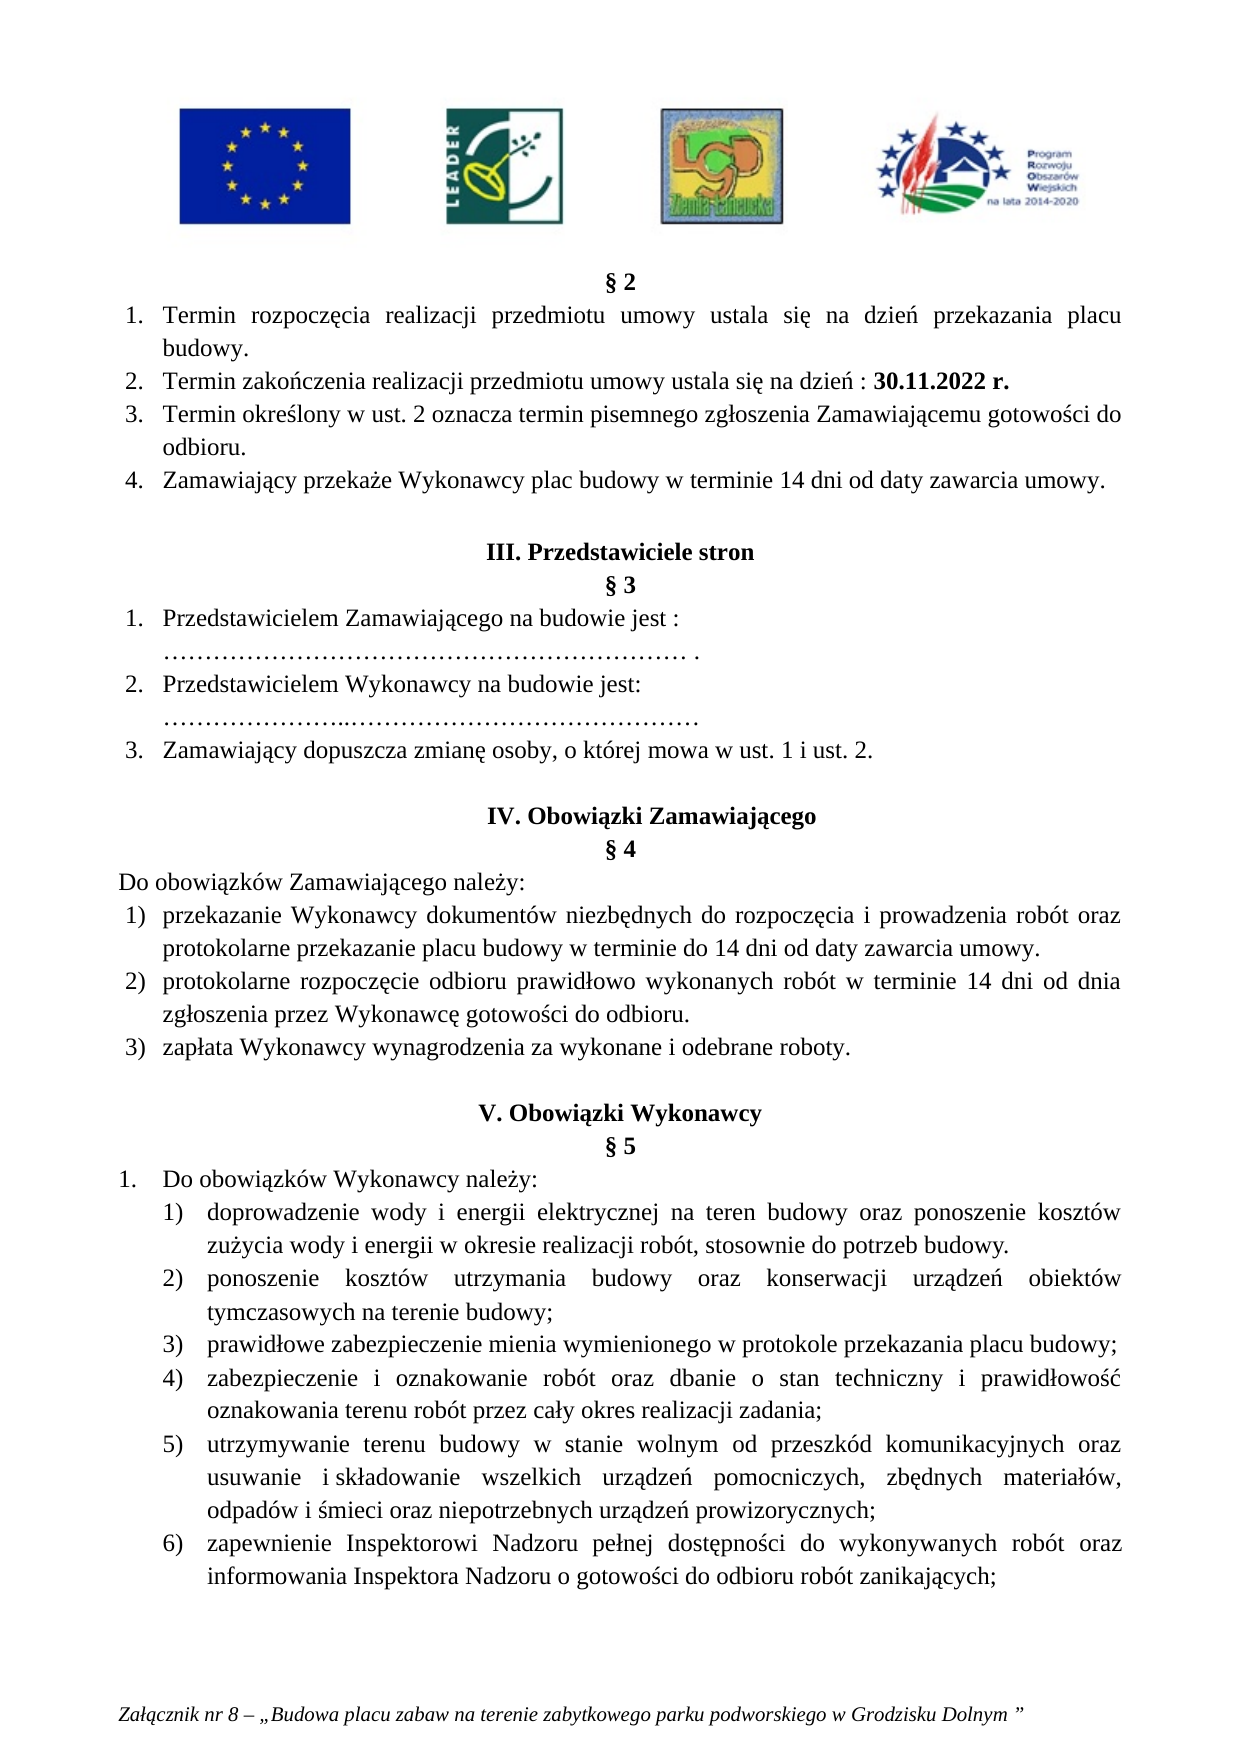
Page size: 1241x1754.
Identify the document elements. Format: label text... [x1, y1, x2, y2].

list doprowadzenie wody i energii elektrycznej na teren budowy oraz ponoszenie kosztów zużycia wody i energii w okresie realizacji robót, stosownie do potrzeb budowy. [162, 1197, 1122, 1259]
list Do obowiązków Wykonawcy należy: [118, 1164, 1122, 1193]
list utrzymywanie terenu budowy w stanie wolnym od przeszkód komunikacyjnych oraz usuwanie i składowanie wszelkich urządzeń pomocniczych, zbędnych materiałów, odpadów i śmieci oraz niepotrzebnych urządzeń prowizorycznych; [162, 1429, 1122, 1523]
text …………………..…………………………………… [162, 702, 1122, 731]
text IV. Obowiązki Zamawiającego [457, 801, 1122, 830]
text § 5 [118, 1131, 1122, 1160]
list prawidłowe zabezpieczenie mienia wymienionego w protokole przekazania placu budowy; [162, 1329, 1122, 1358]
list Termin określony w ust. 2 oznacza termin pisemnego zgłoszenia Zamawiającemu gotowości do odbioru. [125, 399, 1122, 461]
list Zamawiający przekaże Wykonawcy plac budowy w terminie 14 dni od daty zawarcia umowy. [125, 466, 1122, 494]
list Przedstawicielem Zamawiającego na budowie jest : ……………………………………………………… . [125, 603, 1122, 665]
text III. Przedstawiciele stron [118, 537, 1122, 566]
list zapewnienie Inspektorowi Nadzoru pełnej dostępności do wykonywanych robót oraz informowania Inspektora Nadzoru o gotowości do odbioru robót zanikających; [162, 1528, 1122, 1589]
text § 3 [118, 570, 1122, 599]
list zabezpieczenie i oznakowanie robót oraz dbanie o stan techniczny i prawidłowość oznakowania terenu robót przez cały okres realizacji zadania; [162, 1363, 1122, 1424]
list Termin zakończenia realizacji przedmiotu umowy ustala się na dzień : 30.11.2022 r. [125, 366, 1122, 395]
list przekazanie Wykonawcy dokumentów niezbędnych do rozpoczęcia i prowadzenia robót oraz protokolarne przekazanie placu budowy w terminie do 14 dni od daty zawarcia umowy. [125, 900, 1122, 962]
text § 4 [118, 834, 1122, 863]
list protokolarne rozpoczęcie odbioru prawidłowo wykonanych robót w terminie 14 dni od dnia zgłoszenia przez Wykonawcę gotowości do odbioru. [125, 966, 1122, 1028]
list zapłata Wykonawcy wynagrodzenia za wykonane i odebrane roboty. [125, 1032, 1122, 1061]
list Termin rozpoczęcia realizacji przedmiotu umowy ustala się na dzień przekazania placu budowy. [125, 300, 1122, 362]
text Do obowiązków Zamawiającego należy: [118, 867, 1122, 896]
text V. Obowiązki Wykonawcy [118, 1098, 1122, 1127]
text § 2 [118, 268, 1122, 296]
list ponoszenie kosztów utrzymania budowy oraz konserwacji urządzeń obiektów tymczasowych na terenie budowy; [162, 1263, 1122, 1325]
picture [118, 73, 1123, 268]
list Przedstawicielem Wykonawcy na budowie jest: [125, 669, 1122, 698]
list Zamawiający dopuszcza zmianę osoby, o której mowa w ust. 1 i ust. 2. [125, 735, 1122, 764]
